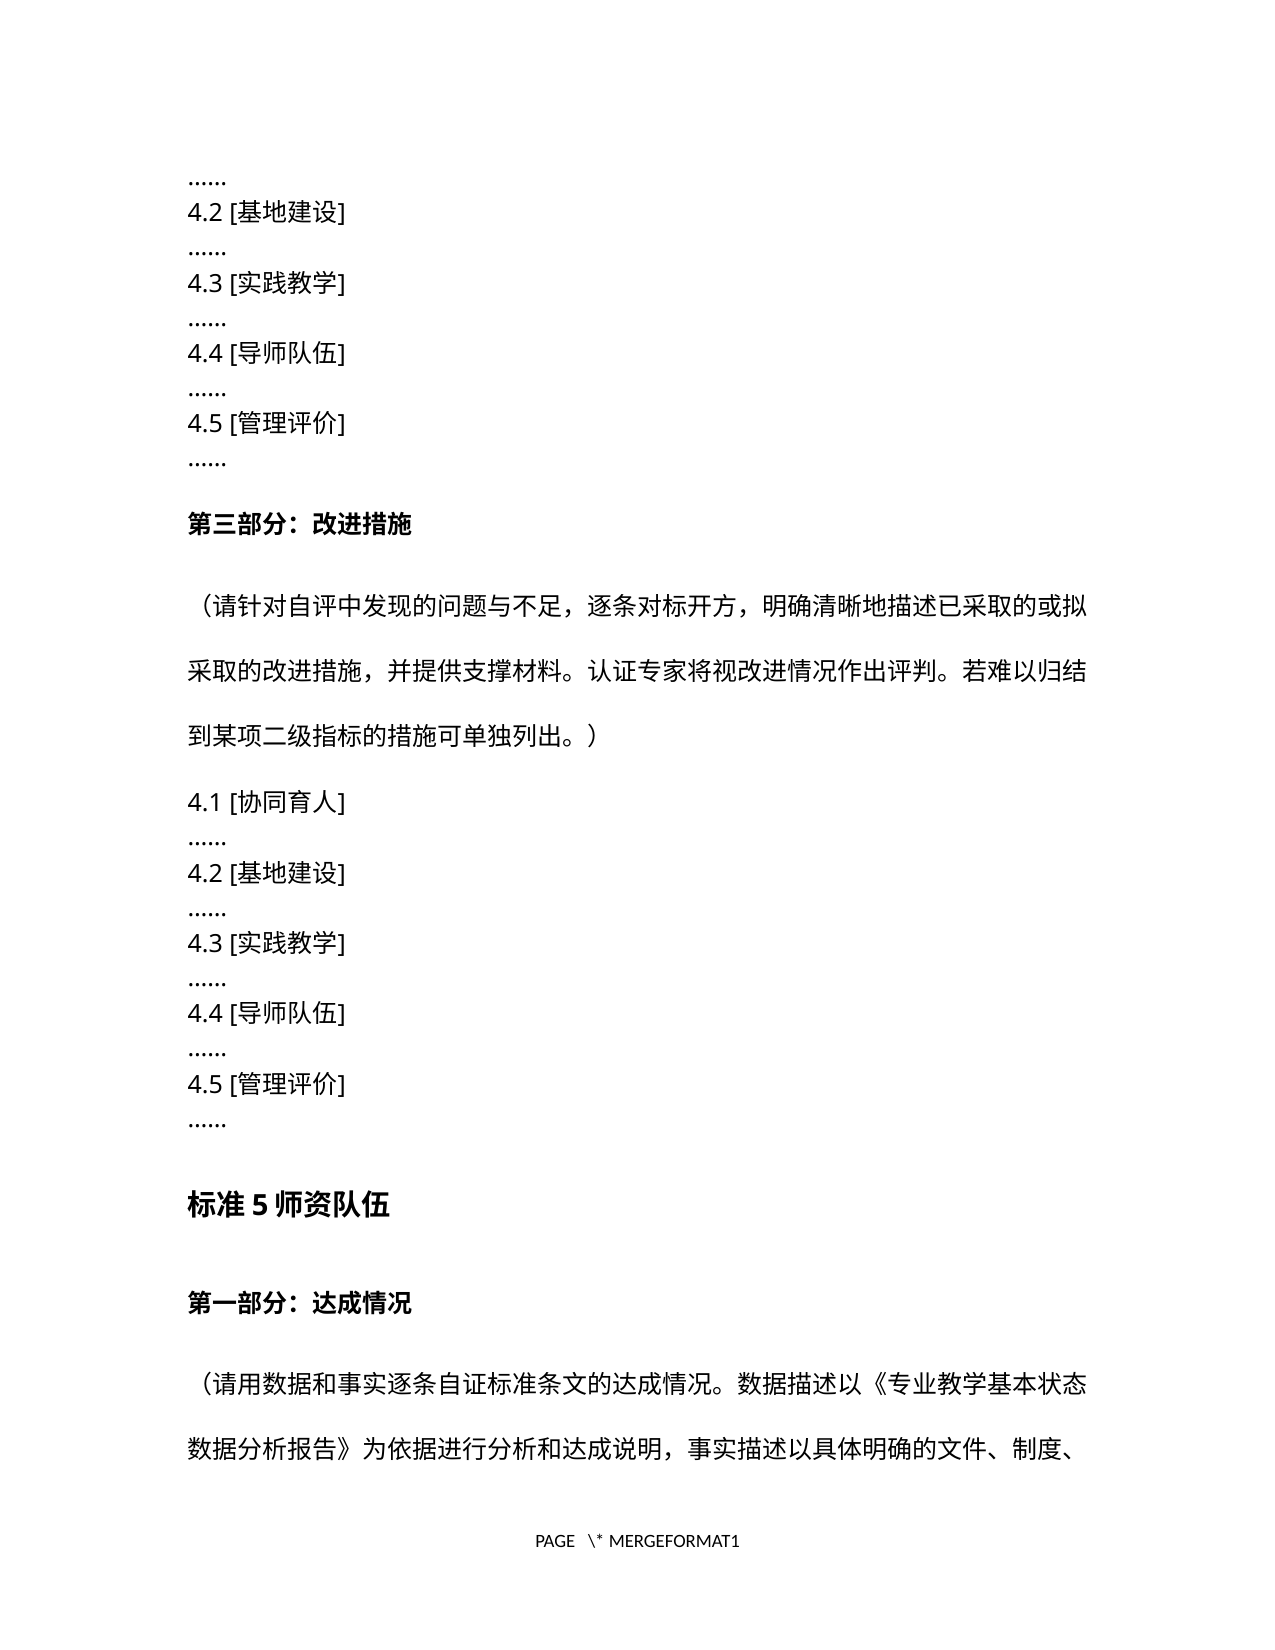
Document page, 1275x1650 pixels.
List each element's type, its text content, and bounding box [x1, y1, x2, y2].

text …… [187, 440, 1087, 474]
subtitle 第一部分：达成情况 [187, 1269, 1087, 1334]
text 4.5 [管理评价] [187, 404, 1087, 440]
text …… [187, 229, 1087, 263]
text …… [187, 1030, 1087, 1064]
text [187, 1350, 1087, 1480]
text 4.1 [协同育人] [187, 783, 1087, 819]
text …… [187, 159, 1087, 193]
text …… [187, 370, 1087, 404]
subtitle 第三部分：改进措施 [187, 490, 1087, 555]
text …… [187, 299, 1087, 333]
text 4.2 [基地建设] [187, 853, 1087, 889]
text 4.4 [导师队伍] [187, 333, 1087, 370]
text 4.4 [导师队伍] [187, 994, 1087, 1030]
text 4.3 [实践教学] [187, 263, 1087, 299]
text …… [187, 889, 1087, 923]
subtitle 标准5师资队伍 [187, 1170, 1087, 1235]
text …… [187, 819, 1087, 853]
text （请针对自评中发现的问题与不足，逐条对标开方，明确清晰地描述已采取的或拟采取的改进措施，并提供支撑材料。认证专家将视改进情况作出评判。若难以归结到某项二级指标的措施可单独列出。） [187, 572, 1087, 767]
text 4.5 [管理评价] [187, 1064, 1087, 1100]
text 4.3 [实践教学] [187, 923, 1087, 960]
text …… [187, 960, 1087, 994]
text …… [187, 1100, 1087, 1134]
text 4.2 [基地建设] [187, 193, 1087, 229]
